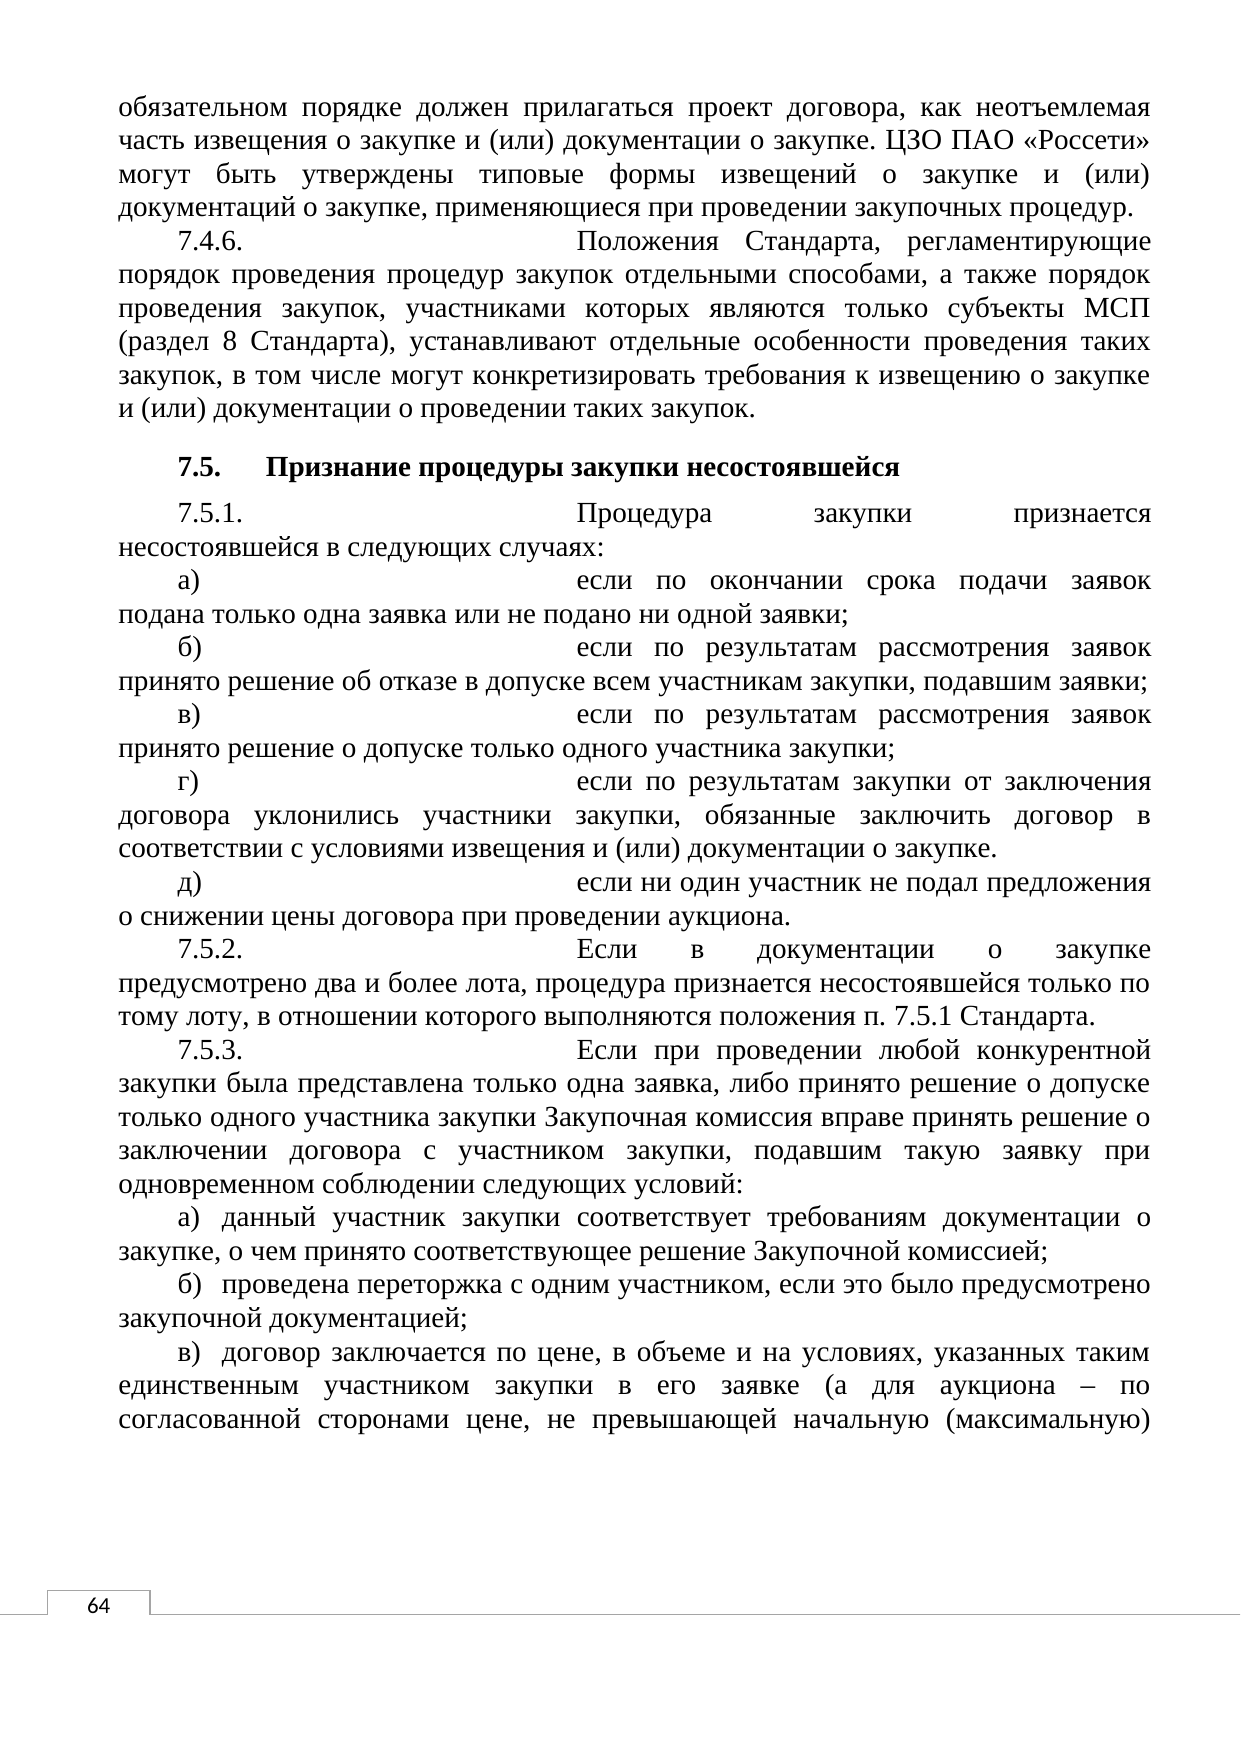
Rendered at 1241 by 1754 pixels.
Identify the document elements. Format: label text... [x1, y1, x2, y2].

list Признание процедуры закупки несостоявшейся [118, 449, 1152, 483]
list Процедура закупки признается несостоявшейся в следующих случаях: [118, 495, 1152, 562]
list если по результатам рассмотрения заявок принято решение об отказе в допуске всем участникам закупки, подавшим заявки; [118, 629, 1152, 696]
list если ни один участник не подал предложения о снижении цены договора при проведении аукциона. [118, 864, 1152, 931]
list если по результатам рассмотрения заявок принято решение о допуске только одного участника закупки; [118, 696, 1152, 763]
list данный участник закупки соответствует требованиям документации о закупке, о чем принято соответствующее решение Закупочной комиссией; [118, 1199, 1152, 1267]
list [118, 1334, 1152, 1434]
list если по окончании срока подачи заявок подана только одна заявка или не подано ни одной заявки; [118, 562, 1152, 629]
list Если при проведении любой конкурентной закупки была представлена только одна заявка, либо принято решение о допуске только одного участника закупки Закупочная комиссия вправе принять решение о заключении договора с участником закупки, подавшим такую заявку при одновременном соблюдении следующих условий: [118, 1032, 1152, 1199]
list Положения Стандарта, регламентирующие порядок проведения процедур закупок отдельными способами, а также порядок проведения закупок, участниками которых являются только субъекты МСП (раздел 8 Стандарта), устанавливают отдельные особенности проведения таких закупок, в том числе могут конкретизировать требования к извещению о закупке и (или) документации о проведении таких закупок. [118, 223, 1152, 424]
list проведена переторжка с одним участником, если это было предусмотрено закупочной документацией; [118, 1267, 1152, 1334]
list Если в документации о закупке предусмотрено два и более лота, процедура признается несостоявшейся только по тому лоту, в отношении которого выполняются положения п. 7.5.1 Стандарта. [118, 931, 1152, 1032]
list если по результатам закупки от заключения договора уклонились участники закупки, обязанные заключить договор в соответствии с условиями извещения и (или) документации о закупке. [118, 763, 1152, 864]
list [118, 89, 1152, 223]
